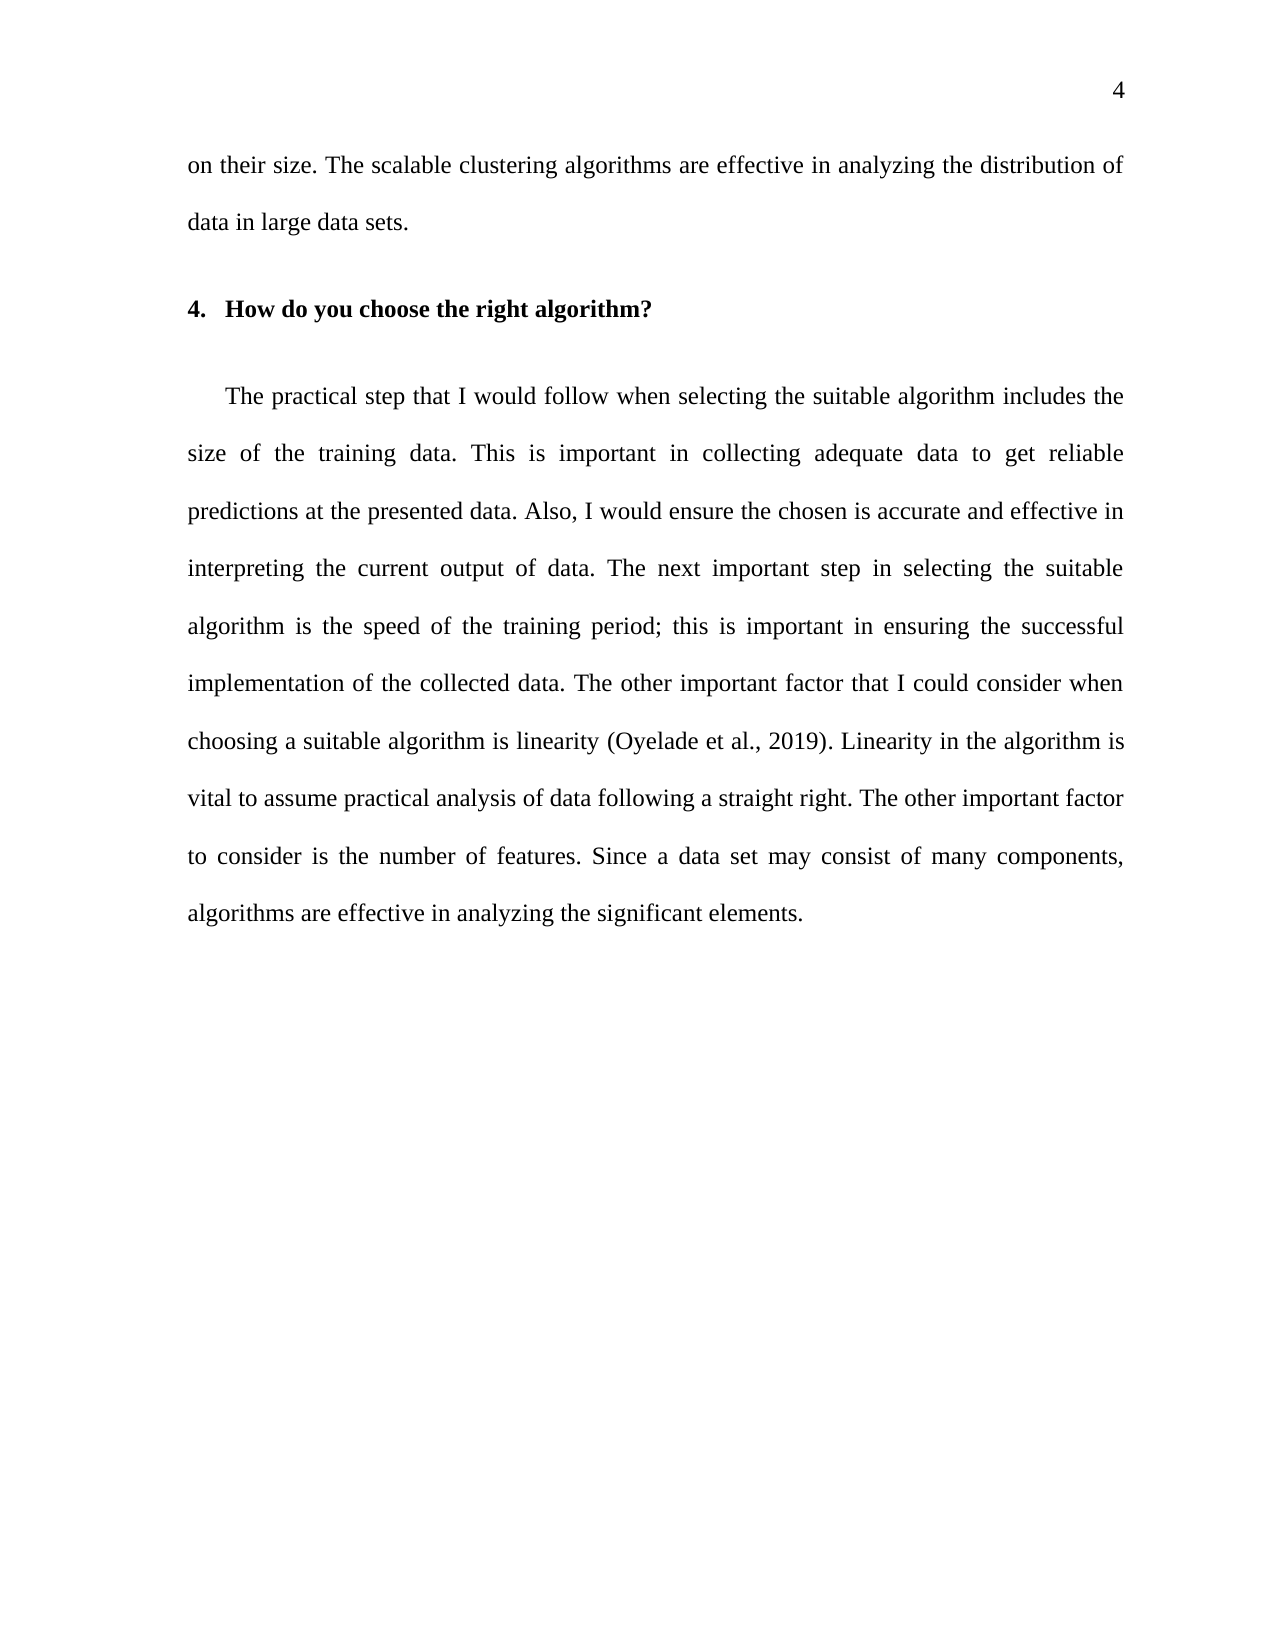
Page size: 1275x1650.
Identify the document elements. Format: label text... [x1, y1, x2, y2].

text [187, 150, 1125, 236]
text The practical step that I would follow when selecting the suitable algorithm includes the size of the training data. This is important in collecting adequate data to get reliable predictions at the presented data. Also, I would ensure the chosen is accurate and effective in interpreting the current output of data. The next important step in selecting the suitable algorithm is the speed of the training period; this is important in ensuring the successful implementation of the collected data. The other important factor that I could consider when choosing a suitable algorithm is linearity (Oyelade et al., 2019). Linearity in the algorithm is vital to assume practical analysis of data following a straight right. The other important factor to consider is the number of features. Since a data set may consist of many components, algorithms are effective in analyzing the significant elements. [187, 381, 1125, 927]
list How do you choose the right algorithm? [187, 294, 1125, 323]
